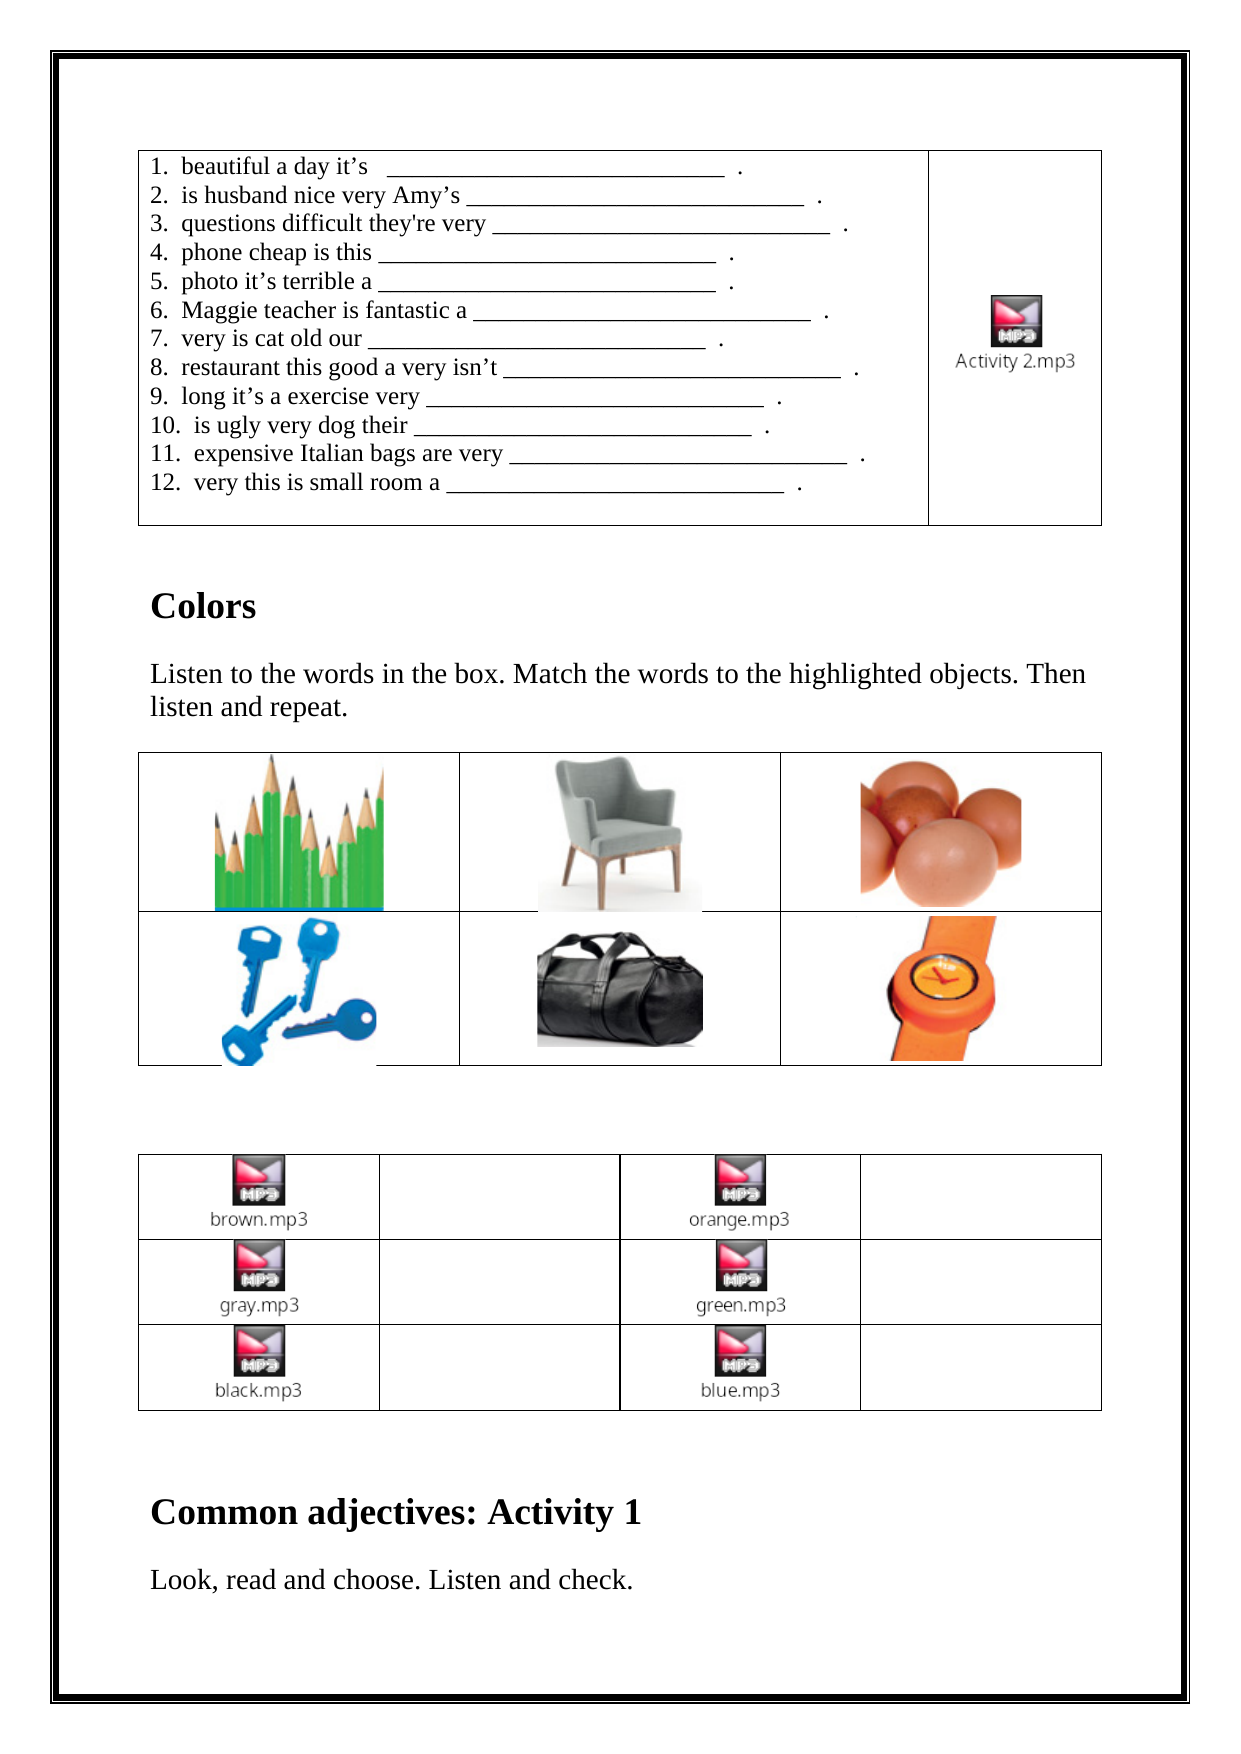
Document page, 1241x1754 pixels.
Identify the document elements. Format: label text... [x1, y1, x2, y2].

table_header [929, 151, 1101, 525]
picture [537, 931, 703, 1047]
text Common adjectives: Activity 1 [150, 1489, 1090, 1533]
picture [214, 754, 384, 907]
table_header [460, 753, 538, 911]
table_cell [377, 912, 459, 1065]
picture [860, 758, 1022, 907]
table_header [380, 1155, 619, 1239]
table_header [703, 753, 780, 911]
table_header [139, 1155, 379, 1239]
table_cell [139, 1240, 379, 1324]
table_header [861, 1155, 1101, 1239]
table_header [781, 753, 1101, 911]
picture [538, 753, 703, 912]
table_cell [621, 1325, 860, 1410]
table_cell [861, 1240, 1101, 1324]
table_header [621, 1155, 860, 1239]
text Colors [150, 584, 1090, 627]
table_cell [861, 1325, 1101, 1410]
table_header [139, 753, 459, 911]
table_cell [460, 912, 780, 1065]
picture [855, 916, 1027, 1061]
table_cell [380, 1240, 619, 1324]
text Look, read and choose. Listen and check. [150, 1562, 1090, 1595]
table_cell [139, 1325, 379, 1410]
picture [221, 912, 377, 1066]
table_cell [621, 1240, 860, 1324]
text Listen to the words in the box. Match the words to the highlighted objects. Then listen and repeat. [150, 656, 1090, 723]
table_cell [781, 912, 1101, 1065]
table_header 1. beautiful a day it’s ___________________________ . 2. is husband nice very Amy’s ___________________________ . 3. questions difficult they're very ___________________________ . 4. phone cheap is this ___________________________ . 5. photo it’s terrible a ___________________________ . 6. Maggie teacher is fantastic a ___________________________ . 7. very is cat old our ___________________________ . 8. restaurant this good a very isn’t ___________________________ . 9. long it’s a exercise very ___________________________ . 10. is ugly very dog their ___________________________ . 11. expensive Italian bags are very ___________________________ . 12. very this is small room a ___________________________ . [139, 151, 928, 525]
table_cell [139, 912, 221, 1065]
table_cell [380, 1325, 619, 1410]
